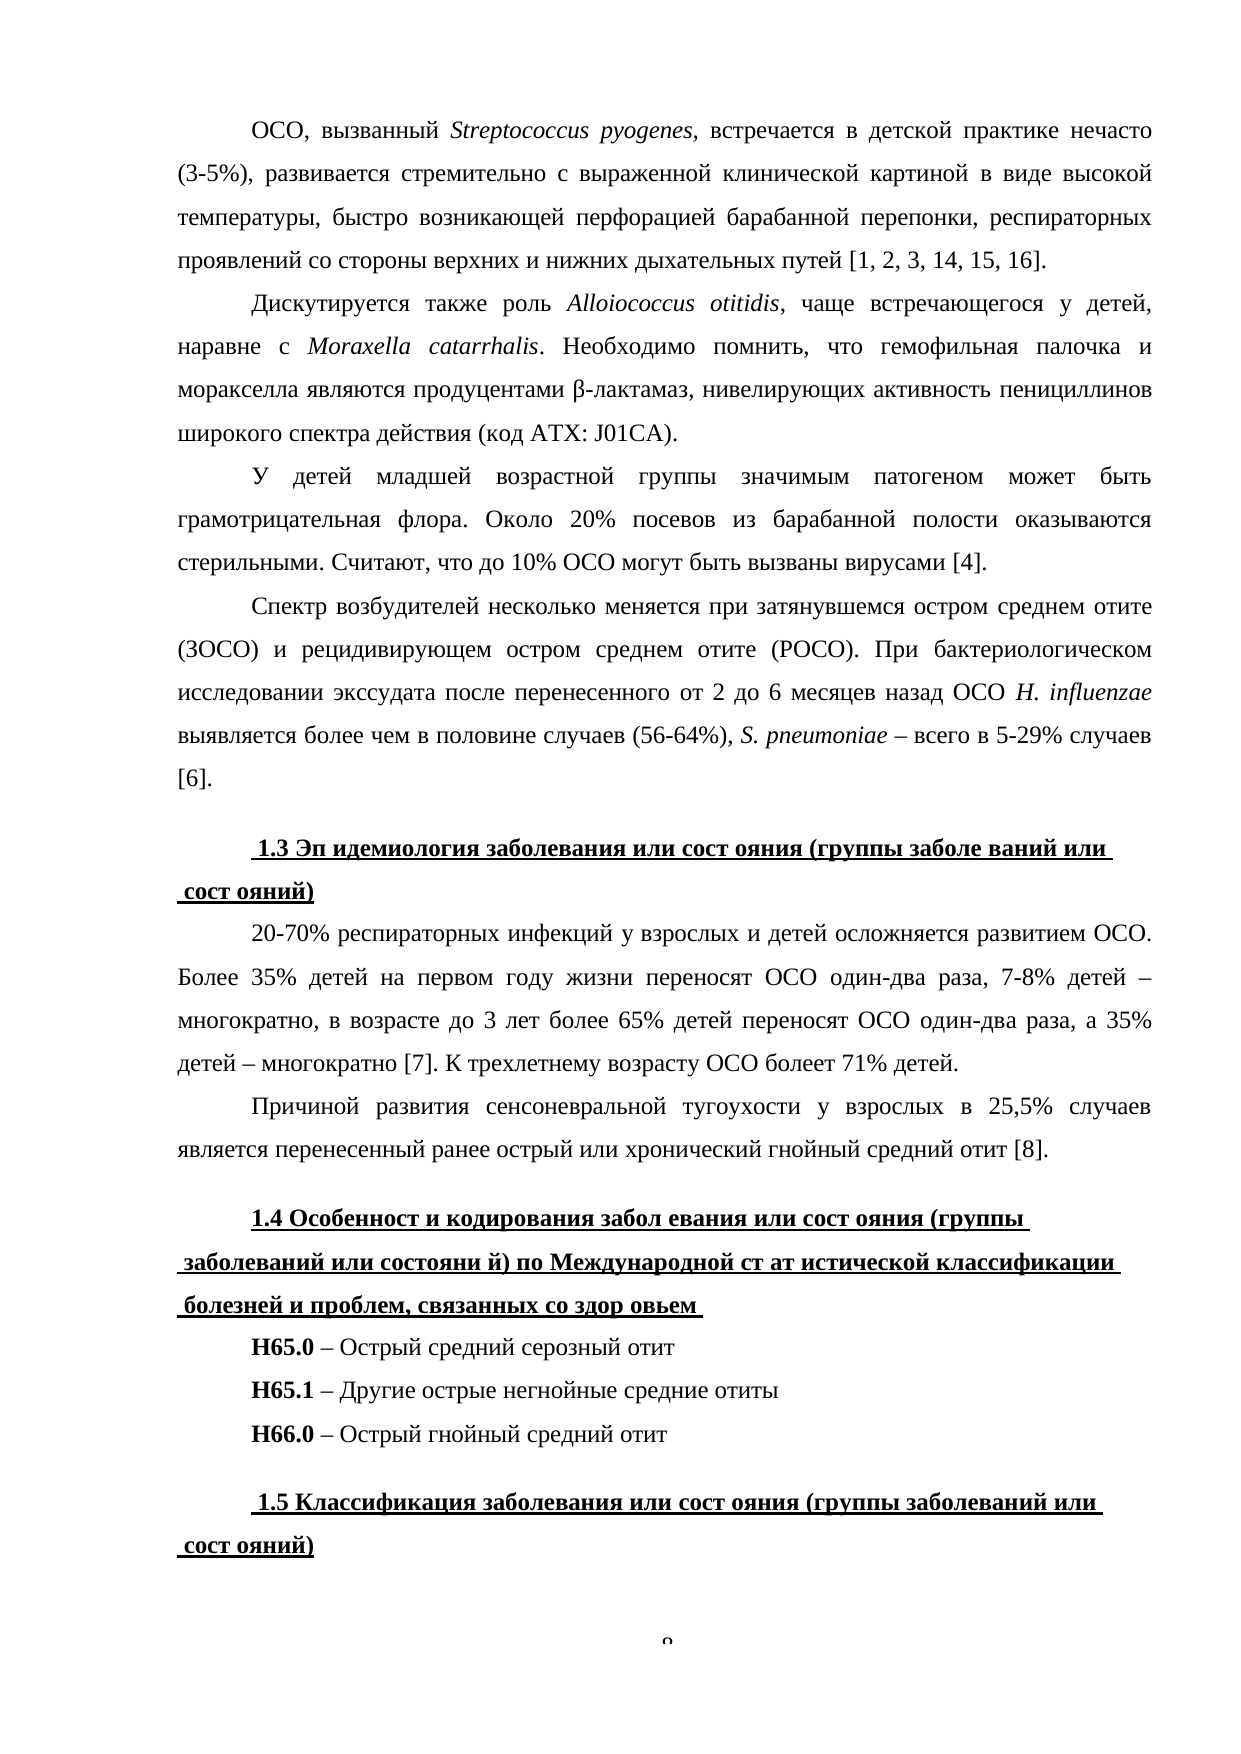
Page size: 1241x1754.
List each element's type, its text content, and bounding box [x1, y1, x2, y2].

text H66.0 – Острый гнойный средний отит [251, 1419, 1163, 1447]
text 20-70% респираторных инфекций у взрослых и детей осложняется развитием ОСО. Более 35% детей на первом году жизни переносят ОСО один-два раза, 7-8% детей – многократно, в возрасте до 3 лет более 65% детей переносят ОСО один-два раза, а 35% детей – многократно [7]. К трехлетнему возрасту ОСО болеет 71% детей. [177, 918, 1152, 1077]
text сост ояний) [177, 1530, 1163, 1559]
subtitle 1.3 Эп идемиология заболевания или сост ояния (группы заболе ваний или [251, 833, 1163, 861]
subtitle 1.4 Особенност и кодирования забол евания или сост ояния (группы [251, 1203, 1163, 1232]
text Причиной развития сенсоневральной тугоухости у взрослых в 25,5% случаев является перенесенный ранее острый или хронический гнойный средний отит [8]. [177, 1091, 1151, 1163]
text Спектр возбудителей несколько меняется при затянувшемся остром среднем отите (ЗОСО) и рецидивирующем остром среднем отите (РОСО). При бактериологическом исследовании экссудата после перенесенного от 2 до 6 месяцев назад ОСО H. influenzae выявляется более чем в половине случаев (56-64%), S. pneumoniae – всего в 5-29% случаев [6]. [177, 591, 1152, 792]
text Дискутируется также роль Alloiococcus otitidis, чаще встречающегося у детей, наравне с Мoraxella сatarrhalis. Необходимо помнить, что гемофильная палочка и моракселла являются продуцентами β-лактамаз, нивелирующих активность пенициллинов широкого спектра действия (код АТХ: J01CA). [177, 288, 1152, 446]
text сост ояний) [177, 876, 1163, 905]
text заболеваний или состояни й) по Международной ст ат истической классификации [177, 1247, 1163, 1275]
text H65.1 – Другие острые негнойные средние отиты [251, 1375, 1163, 1404]
text ОСО, вызванный Streptococcus pyogenes, встречается в детской практике нечасто (3-5%), развивается стремительно с выраженной клинической картиной в виде высокой температуры, быстро возникающей перфорацией барабанной перепонки, респираторных проявлений со стороны верхних и нижних дыхательных путей [1, 2, 3, 14, 15, 16]. [177, 115, 1152, 273]
subtitle 1.5 Классификация заболевания или сост ояния (группы заболеваний или [251, 1487, 1163, 1516]
text У детей младшей возрастной группы значимым патогеном может быть грамотрицательная флора. Около 20% посевов из барабанной полости оказываются стерильными. Считают, что до 10% ОСО могут быть вызваны вирусами [4]. [177, 461, 1152, 576]
text болезней и проблем, связанных со здор овьем H65.0 – Острый средний серозный отит [177, 1290, 745, 1361]
